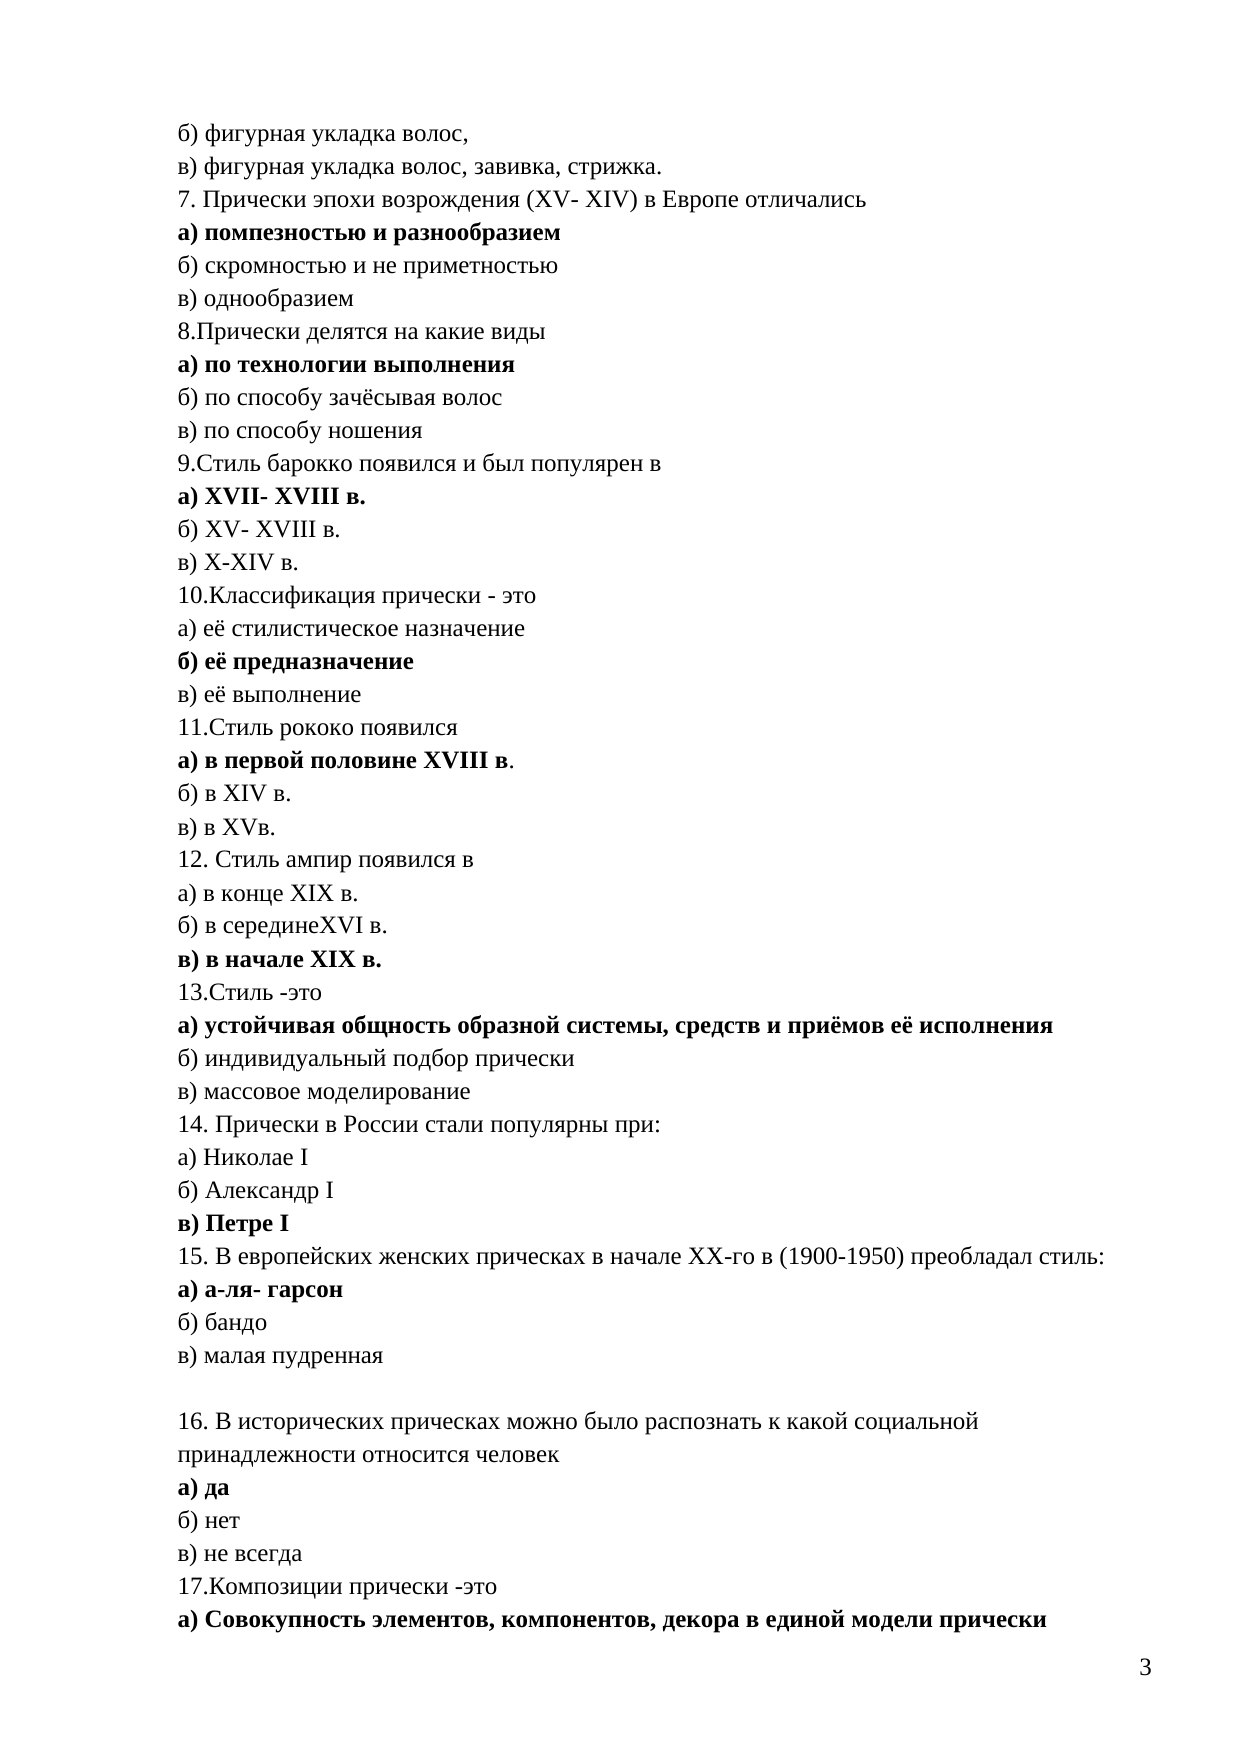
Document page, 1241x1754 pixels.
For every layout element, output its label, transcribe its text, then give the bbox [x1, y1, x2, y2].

list б) по способу зачёсывая волос [177, 382, 1152, 411]
list б) в XIV в. [177, 778, 1152, 807]
list 8.Прически делятся на какие виды [177, 316, 1152, 345]
list в) по способу ношения [177, 415, 1152, 444]
list а) в конце XIX в. [177, 878, 1152, 906]
list в) фигурная укладка волос, завивка, стрижка. [177, 151, 1152, 180]
list в) массовое моделирование [177, 1076, 1152, 1104]
list б) нет [177, 1505, 1152, 1534]
list а) её стилистическое назначение [177, 613, 1152, 642]
list 7. Прически эпохи возрождения (XV- XIV) в Европе отличались [177, 184, 1152, 213]
list б) бандо [177, 1307, 1152, 1336]
list 14. Прически в России стали популярны при: [177, 1109, 1152, 1137]
list в) не всегда [177, 1538, 1152, 1567]
list 10.Классификация прически - это [177, 580, 1152, 609]
list б) фигурная укладка волос, [177, 118, 1152, 147]
list а) устойчивая общность образной системы, средств и приёмов её исполнения [177, 1010, 1152, 1038]
list б) XV- XVIII в. [177, 514, 1152, 543]
list 16. В исторических прическах можно было распознать к какой социальной принадлежности относится человек [177, 1406, 1152, 1468]
list 12. Стиль ампир появился в [177, 844, 1152, 873]
list б) её предназначение [177, 646, 1152, 675]
list б) скромностью и не приметностью [177, 250, 1152, 279]
list в) однообразием [177, 283, 1152, 312]
list в) Петре I [177, 1208, 1152, 1237]
list а) помпезностью и разнообразием [177, 217, 1152, 246]
list а) Совокупность элементов, компонентов, декора в единой модели прически [177, 1604, 1152, 1633]
list б) в серединеXVI в. [177, 911, 1152, 939]
list a) XVII- XVIII в. [177, 481, 1152, 510]
list а) в первой половине XVIII в. [177, 746, 1152, 774]
list в) в начале XIX в. [177, 944, 1152, 972]
list б) Александр I [177, 1175, 1152, 1203]
list 17.Композиции прически -это [177, 1571, 1152, 1600]
list в) малая пудренная [177, 1340, 1152, 1369]
list в) её выполнение [177, 679, 1152, 708]
list а) Николае I [177, 1142, 1152, 1171]
list 13.Стиль -это [177, 977, 1152, 1005]
list б) индивидуальный подбор прически [177, 1043, 1152, 1071]
list а) да [177, 1472, 1152, 1501]
list 11.Стиль рококо появился [177, 712, 1152, 741]
list а) а-ля- гарсон [177, 1274, 1152, 1303]
list в) X-XIV в. [177, 547, 1152, 576]
list в) в XVв. [177, 812, 1152, 840]
list 9.Стиль барокко появился и был популярен в [177, 448, 1152, 477]
list а) по технологии выполнения [177, 349, 1152, 378]
list 15. В европейских женских прическах в начале XX-го в (1900-1950) преобладал стиль: [177, 1241, 1152, 1269]
